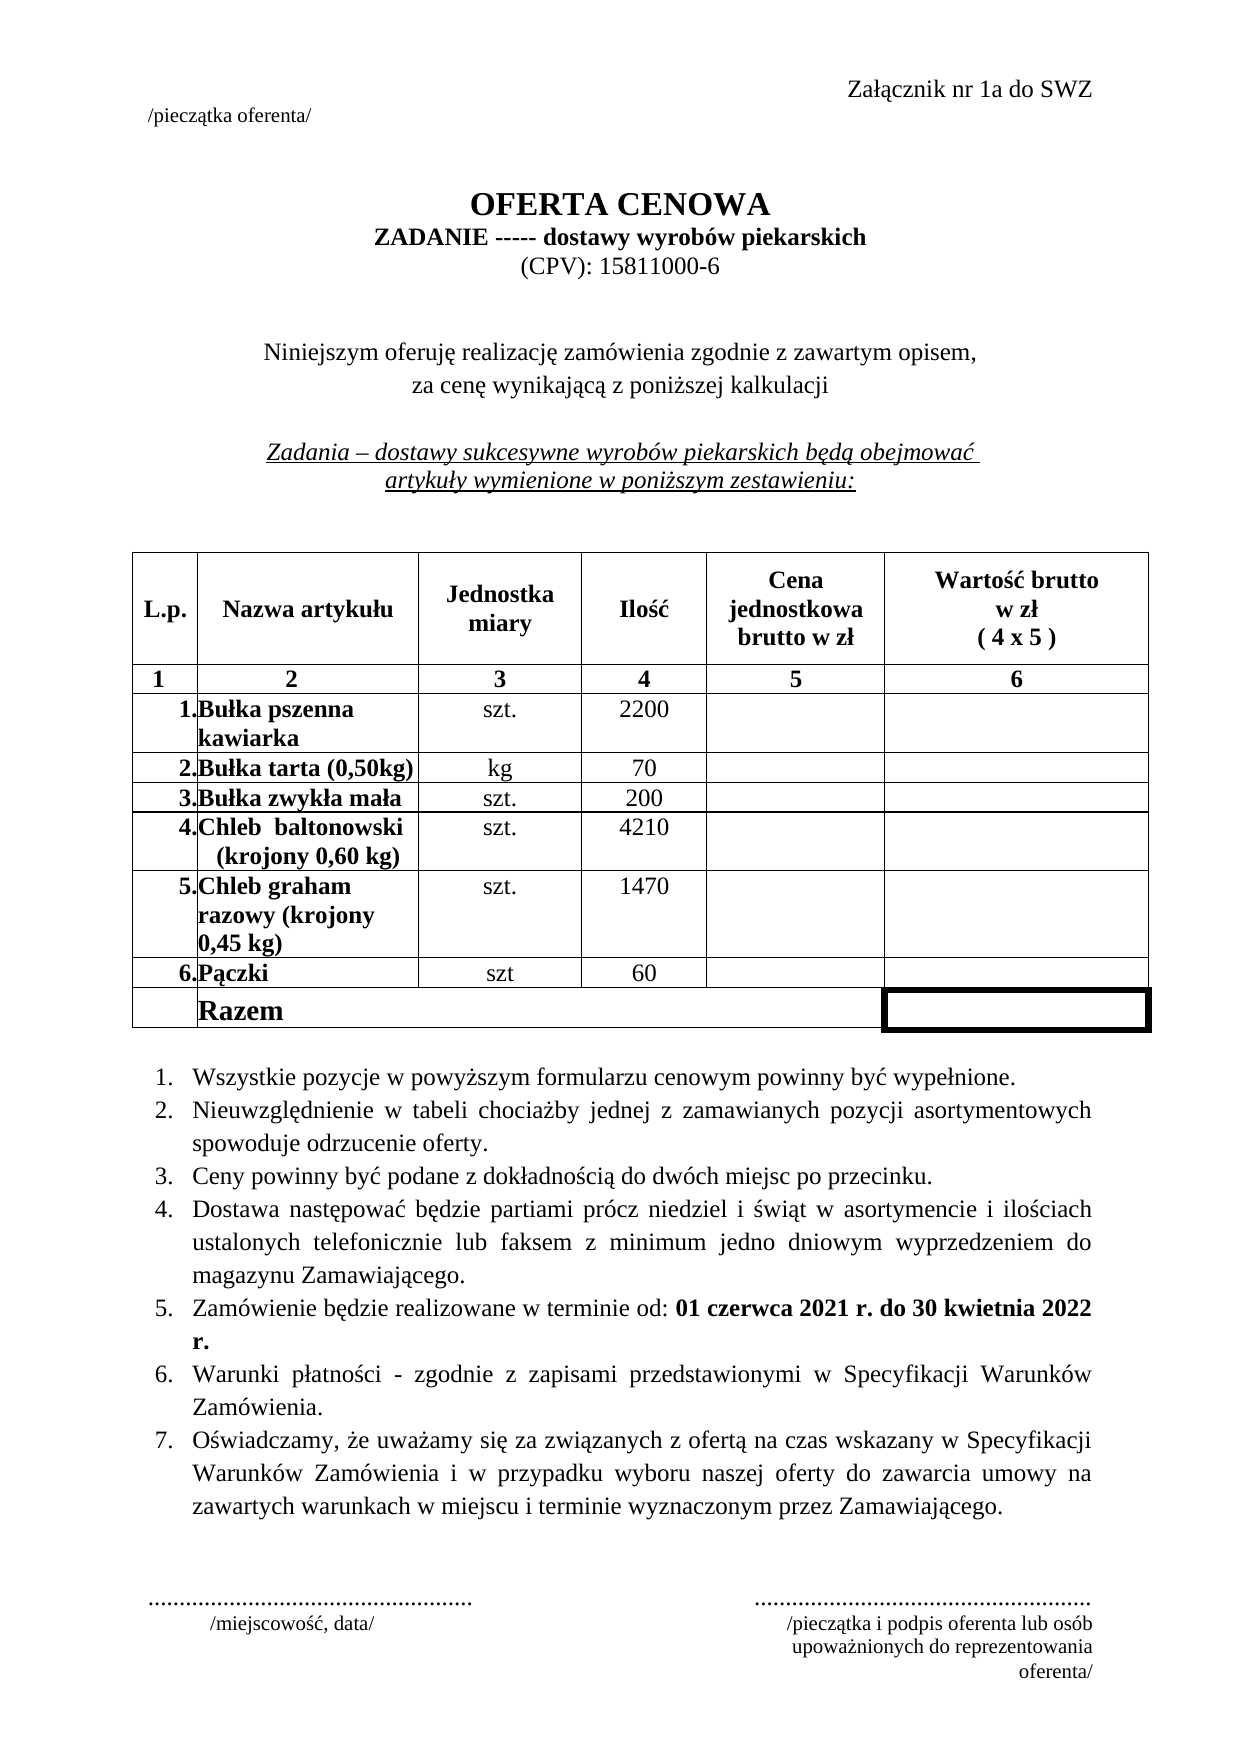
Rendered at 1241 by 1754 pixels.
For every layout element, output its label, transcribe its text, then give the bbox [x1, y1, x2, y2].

table_cell 1 [133, 665, 197, 693]
table_cell [885, 694, 1148, 752]
text za cenę wynikającą z poniższej kalkulacji [148, 371, 1093, 399]
table_cell [707, 958, 884, 987]
table_cell 4 [582, 665, 706, 693]
list Oświadczamy, że uważamy się za związanych z ofertą na czas wskazany w Specyfikacji Warunków Zamówienia i w przypadku wyboru naszej oferty do zawarcia umowy na zawartych warunkach w miejscu i terminie wyznaczonym przez Zamawiającego. [154, 1425, 1093, 1520]
table_cell Bułka tarta (0,50kg) [198, 753, 418, 782]
table_cell [885, 783, 1148, 811]
table_cell 5 [707, 665, 884, 693]
table_cell szt [419, 958, 581, 987]
table_cell 2 [198, 665, 418, 693]
table_cell 1. [133, 694, 197, 752]
table_cell Pączki [198, 958, 418, 987]
text Załącznik nr 1a do SWZ [148, 74, 1093, 103]
table_cell Chleb baltonowski (krojony 0,60 kg) [198, 813, 418, 870]
table_cell [707, 783, 884, 811]
table_cell szt. [419, 813, 581, 870]
table_header Nazwa artykułu [198, 553, 418, 663]
table_cell Bułka pszenna kawiarka [198, 694, 418, 752]
table_cell [885, 753, 1148, 782]
table_header Wartość brutto w zł ( 4 x 5 ) [885, 553, 1148, 663]
list Dostawa następować będzie partiami prócz niedziel i świąt w asortymencie i ilościach ustalonych telefonicznie lub faksem z minimum jedno dniowym wyprzedzeniem do magazynu Zamawiającego. [154, 1194, 1093, 1289]
list Wszystkie pozycje w powyższym formularzu cenowym powinny być wypełnione. [154, 1062, 1093, 1091]
text .................................................... ...................................................... [148, 1582, 1093, 1610]
table_cell 5. [133, 871, 197, 957]
table_header Ilość [582, 553, 706, 663]
table_cell 6. [133, 958, 197, 987]
table_cell 60 [582, 958, 706, 987]
table_cell 3. [133, 783, 197, 811]
list Nieuwzględnienie w tabeli chociażby jednej z zamawianych pozycji asortymentowych spowoduje odrzucenie oferty. [154, 1095, 1093, 1157]
text (CPV): 15811000-6 [148, 251, 1093, 280]
table_cell 3 [419, 665, 581, 693]
list Ceny powinny być podane z dokładnością do dwóch miejsc po przecinku. [154, 1161, 1093, 1190]
table_cell 4210 [582, 813, 706, 870]
list Zamówienie będzie realizowane w terminie od: 01 czerwca 2021 r. do 30 kwietnia 2022 r. [154, 1293, 1093, 1355]
table_header L.p. [133, 553, 197, 663]
table_cell Razem [198, 988, 881, 1027]
table_cell Bułka zwykła mała [198, 783, 418, 811]
table_cell [707, 753, 884, 782]
text ZADANIE ----- dostawy wyrobów piekarskich [148, 222, 1093, 251]
text /pieczątka oferenta/ [148, 103, 1093, 127]
table_header Jednostka miary [419, 553, 581, 663]
table_cell 70 [582, 753, 706, 782]
table_cell szt. [419, 694, 581, 752]
table_cell 2. [133, 753, 197, 782]
table_cell [707, 694, 884, 752]
text artykuły wymienione w poniższym zestawieniu: [148, 465, 1093, 494]
table_cell 2200 [582, 694, 706, 752]
table_cell [885, 871, 1148, 957]
table_cell [707, 813, 884, 870]
table_cell [888, 993, 1145, 1027]
text Niniejszym oferuję realizację zamówienia zgodnie z zawartym opisem, [148, 337, 1093, 366]
table_cell [707, 871, 884, 957]
table_cell 200 [582, 783, 706, 811]
table_cell 6 [885, 665, 1148, 693]
text Zadania – dostawy sukcesywne wyrobów piekarskich będą obejmować [148, 437, 1093, 465]
text /miejscowość, data/ /pieczątka i podpis oferenta lub osób upoważnionych do reprezentowania oferenta/ [148, 1610, 1093, 1683]
text OFERTA CENOWA [148, 184, 1093, 222]
table_cell kg [419, 753, 581, 782]
table_cell Chleb graham razowy (krojony 0,45 kg) [198, 871, 418, 957]
table_cell [885, 813, 1148, 870]
list Warunki płatności - zgodnie z zapisami przedstawionymi w Specyfikacji Warunków Zamówienia. [154, 1359, 1093, 1421]
table_header Cena jednostkowa brutto w zł [707, 553, 884, 663]
table_cell szt. [419, 871, 581, 957]
table_cell 1470 [582, 871, 706, 957]
table_cell [885, 958, 1148, 987]
table_cell [133, 988, 197, 1027]
table_cell szt. [419, 783, 581, 811]
table_cell 4. [133, 813, 197, 870]
